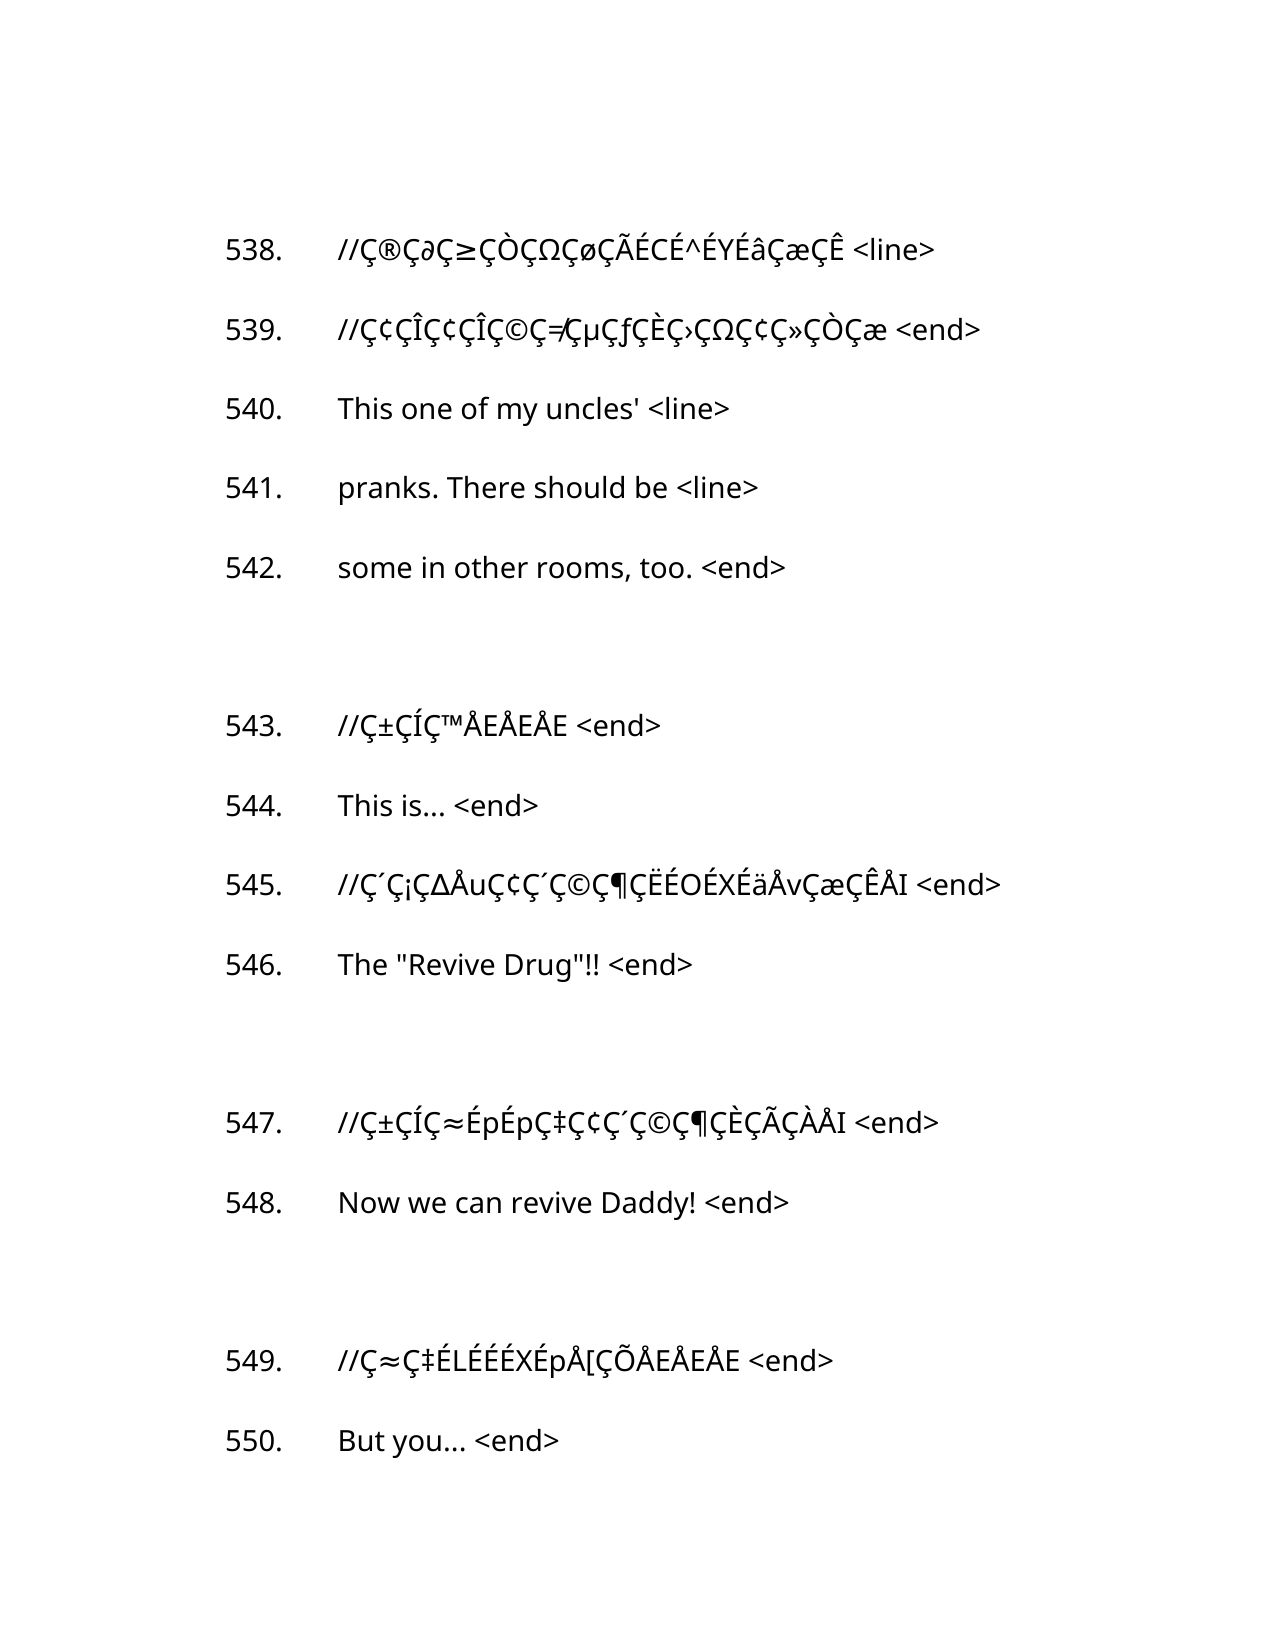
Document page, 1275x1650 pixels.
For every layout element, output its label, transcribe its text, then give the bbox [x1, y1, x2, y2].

list But you... <end> [225, 1420, 1087, 1460]
list //Ç¢ÇÎÇ¢ÇÎÇ©Ç≠ÇµÇƒÇÈÇ›ÇΩÇ¢Ç»ÇÒÇæ <end> [225, 309, 1087, 348]
list //Ç®Ç∂Ç≥ÇÒÇΩÇøÇÃÉCÉ^ÉYÉâÇæÇÊ <line> [225, 229, 1087, 269]
list some in other rooms, too. <end> [225, 547, 1087, 587]
list //Ç´Ç¡Ç∆ÅuÇ¢Ç´Ç©Ç¶ÇËÉOÉXÉäÅvÇæÇÊÅI <end> [225, 864, 1087, 904]
list This one of my uncles' <line> [225, 388, 1087, 428]
list //Ç≈Ç‡ÉLÉÉÉXÉpÅ[ÇÕÅEÅEÅE <end> [225, 1341, 1087, 1380]
list pranks. There should be <line> [225, 467, 1087, 507]
list Now we can revive Daddy! <end> [225, 1182, 1087, 1222]
list The "Revive Drug"!! <end> [225, 944, 1087, 983]
list //Ç±ÇÍÇ™ÅEÅEÅE <end> [225, 706, 1087, 745]
list This is... <end> [225, 785, 1087, 825]
list //Ç±ÇÍÇ≈ÉpÉpÇ‡Ç¢Ç´Ç©Ç¶ÇÈÇÃÇÀÅI <end> [225, 1102, 1087, 1142]
